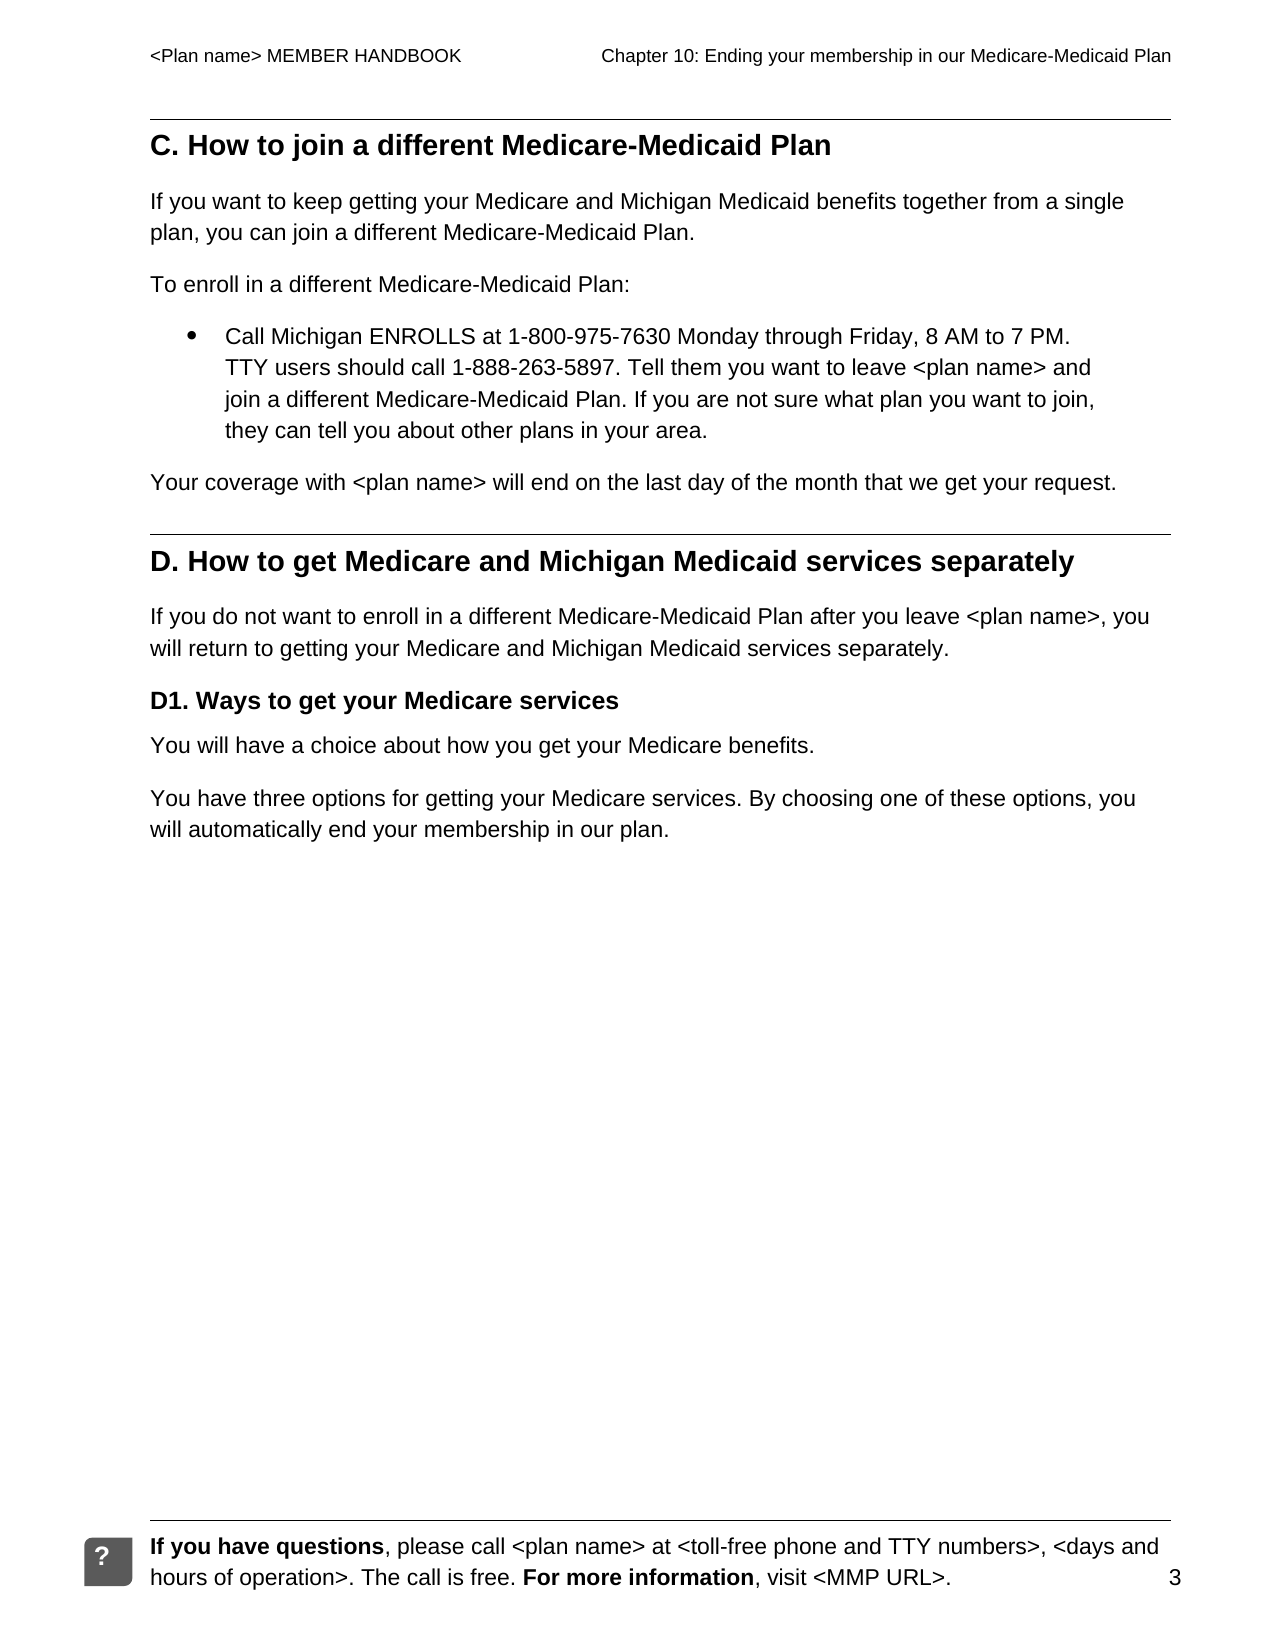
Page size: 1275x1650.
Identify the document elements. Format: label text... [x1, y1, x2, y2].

subtitle How to join a different Medicare-Medicaid Plan [150, 120, 1171, 163]
text To enroll in a different Medicare-Medicaid Plan: [150, 267, 1171, 299]
text You have three options for getting your Medicare services. By choosing one of these options, you will automatically end your membership in our plan. [150, 781, 1171, 843]
text If you do not want to enroll in a different Medicare-Medicaid Plan after you leave <plan name>, you will return to getting your Medicare and Michigan Medicaid services separately. [150, 600, 1171, 662]
subtitle How to get Medicare and Michigan Medicaid services separately [150, 535, 1171, 579]
list Your coverage with <plan name> will end on the last day of the month that we get your request. [150, 465, 1171, 497]
text You will have a choice about how you get your Medicare benefits. [150, 729, 1171, 760]
text Call Michigan ENROLLS at 1-800-975-7630 Monday through Friday, 8 AM to 7 PM. TTY users should call 1-888-263-5897. Tell them you want to leave <plan name> and join a different Medicare-Medicaid Plan. If you are not sure what plan you want to join, they can tell you about other plans in your area. [187, 319, 1096, 444]
subtitle D1. Ways to get your Medicare services [150, 683, 1096, 716]
text If you want to keep getting your Medicare and Michigan Medicaid benefits together from a single plan, you can join a different Medicare-Medicaid Plan. [150, 184, 1171, 247]
